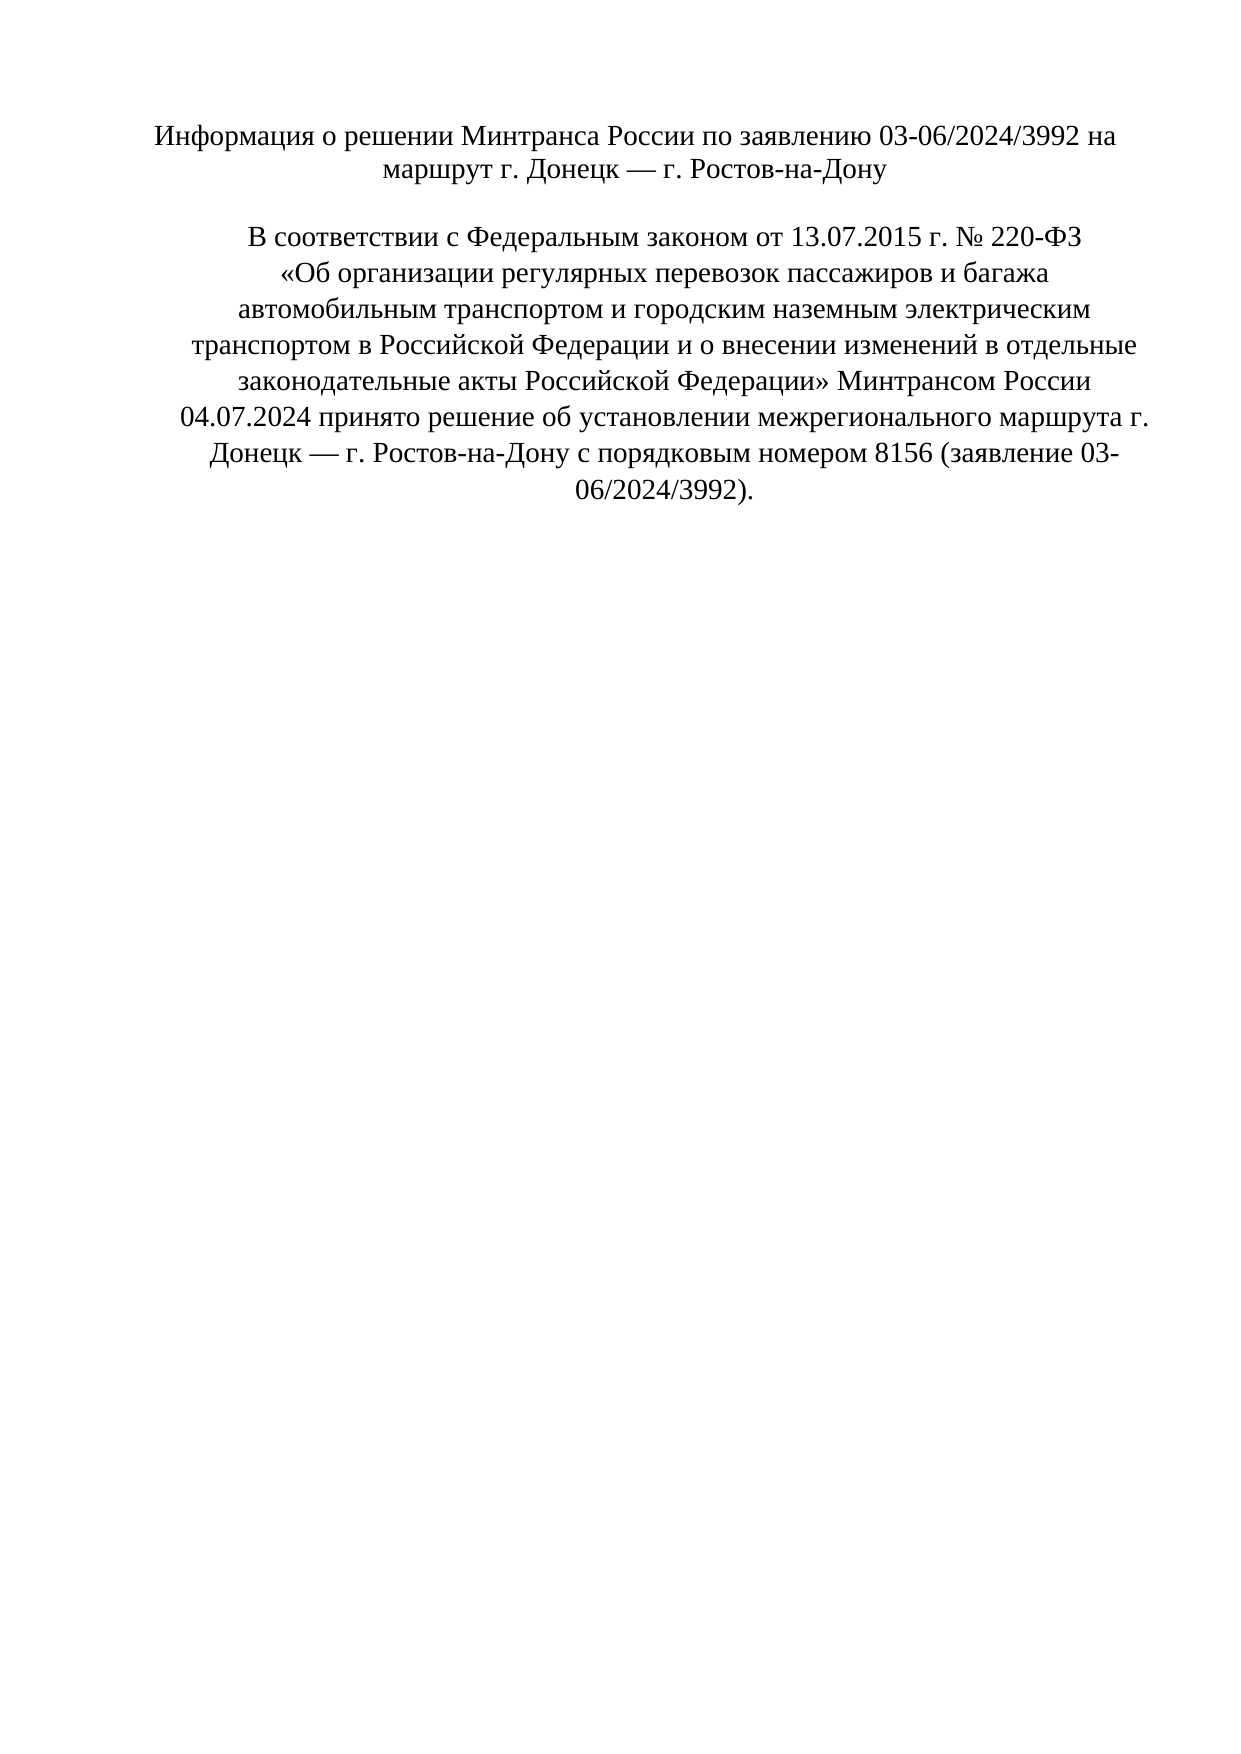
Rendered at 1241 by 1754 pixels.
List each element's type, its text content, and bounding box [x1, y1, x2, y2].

text В соответствии с Федеральным законом от 13.07.2015 г. № 220-ФЗ «Об организации регулярных перевозок пассажиров и багажа автомобильным транспортом и городским наземным электрическим транспортом в Российской Федерации и о внесении изменений в отдельные законодательные акты Российской Федерации» Минтрансом России 04.07.2024 принято решение об установлении межрегионального маршрута г. Донецк — г. Ростов-на-Дону с порядковым номером 8156 (заявление 03-06/2024/3992). [177, 219, 1152, 505]
text Информация о решении Минтранса России по заявлению 03-06/2024/3992 на маршрут г. Донецк — г. Ростов-на-Дону [118, 118, 1152, 185]
